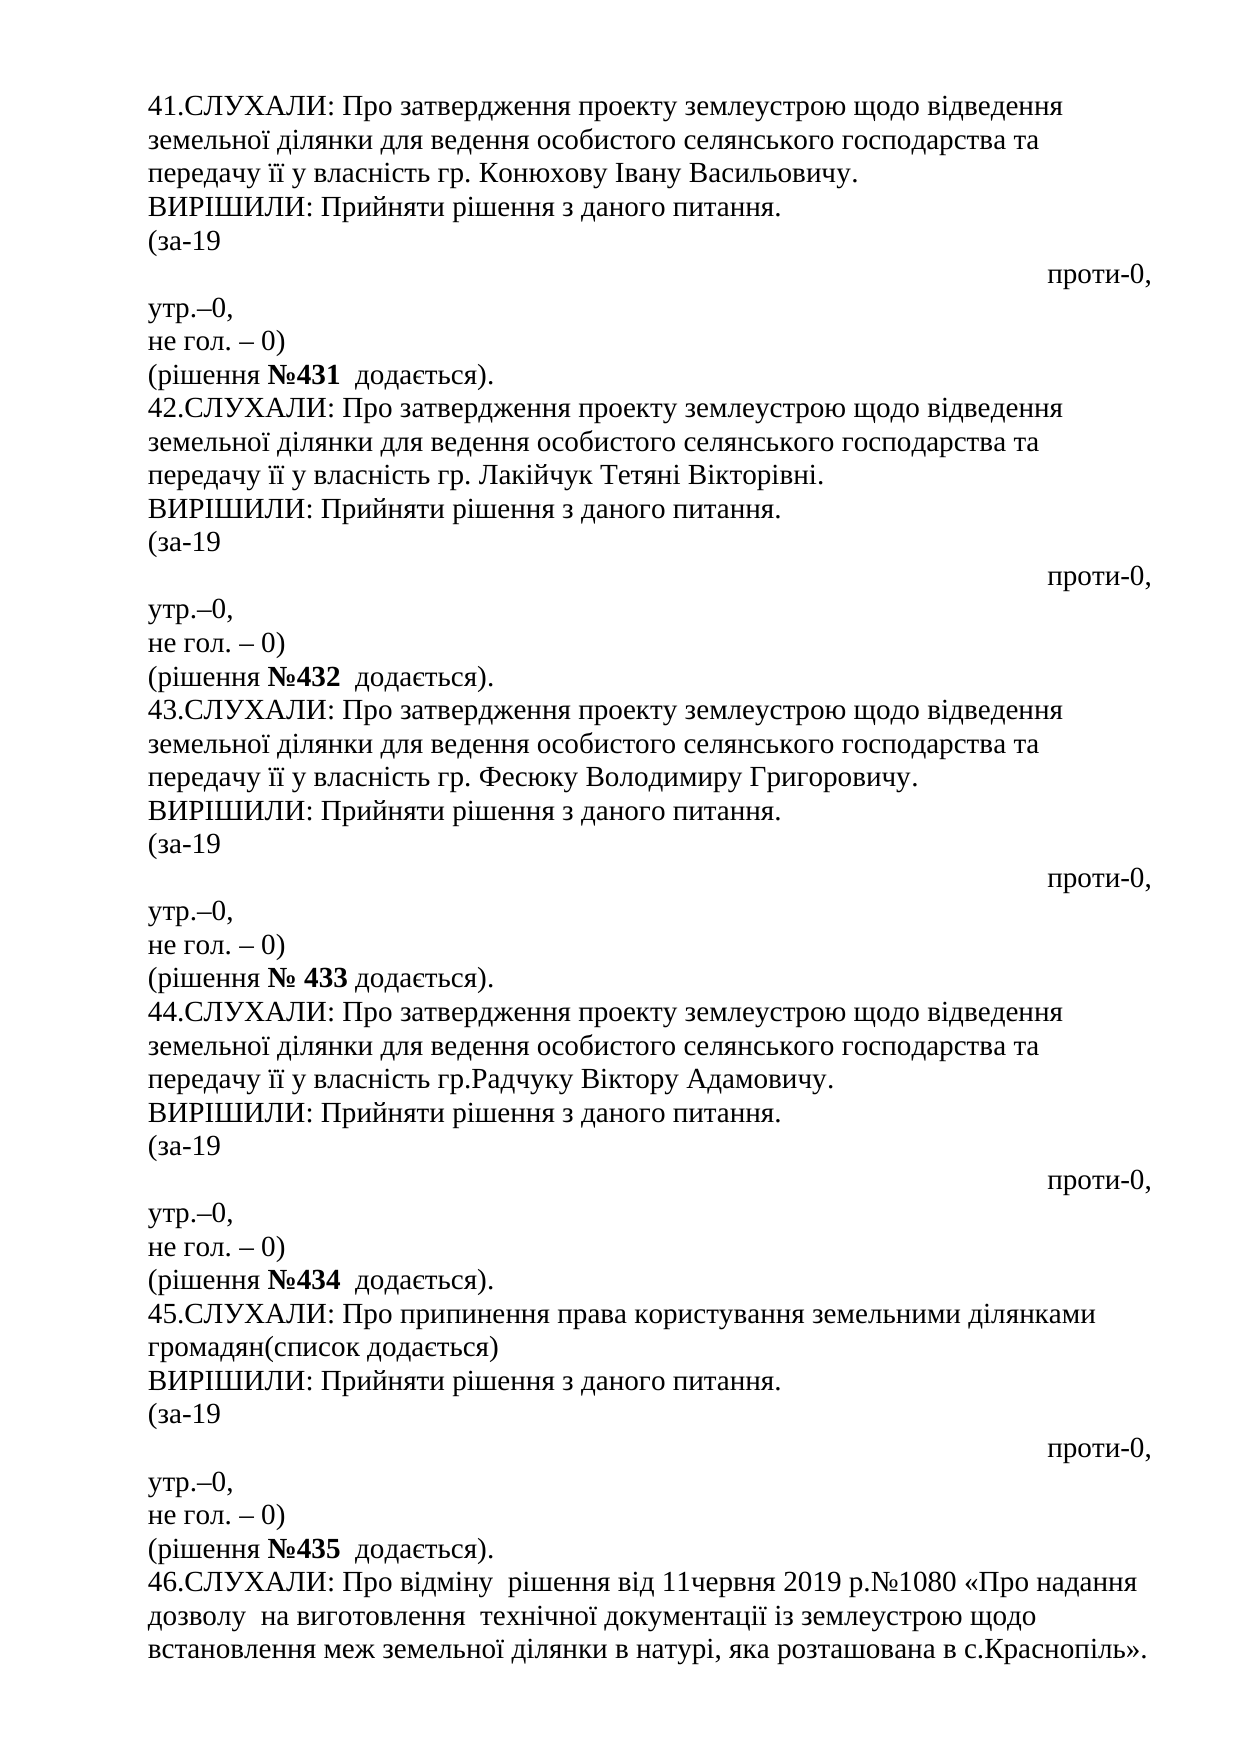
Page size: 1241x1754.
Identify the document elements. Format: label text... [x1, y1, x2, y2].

text (рішення №435 додається). [148, 1531, 1152, 1564]
text (за-19 проти-0, утр.–0, не гол. – 0) [148, 223, 1152, 357]
text (рішення № 433 додається). [148, 961, 1152, 994]
text 43.СЛУХАЛИ: Про затвердження проекту землеустрою щодо відведення земельної ділянки для ведення особистого селянського господарства та передачу її у власність гр. Фесюку Володимиру Григоровичу. [148, 692, 1152, 793]
text (рішення №431 додається). [148, 357, 1152, 390]
text 41.СЛУХАЛИ: Про затвердження проекту землеустрою щодо відведення земельної ділянки для ведення особистого селянського господарства та передачу її у власність гр. Конюхову Івану Васильовичу. [148, 88, 1152, 189]
text (за-19 проти-0, утр.–0, не гол. – 0) [148, 826, 1152, 961]
text (за-19 проти-0, утр.–0, не гол. – 0) [148, 524, 1152, 659]
text (рішення №432 додається). [148, 659, 1152, 692]
text 44.СЛУХАЛИ: Про затвердження проекту землеустрою щодо відведення земельної ділянки для ведення особистого селянського господарства та передачу її у власність гр.Радчуку Віктору Адамовичу. [148, 994, 1152, 1095]
text (за-19 проти-0, утр.–0, не гол. – 0) [148, 1128, 1152, 1262]
text 42.СЛУХАЛИ: Про затвердження проекту землеустрою щодо відведення земельної ділянки для ведення особистого селянського господарства та передачу її у власність гр. Лакійчук Тетяні Вікторівні. [148, 390, 1152, 491]
text ВИРІШИЛИ: Прийняти рішення з даного питання. [148, 491, 1152, 524]
text ВИРІШИЛИ: Прийняти рішення з даного питання. [148, 1095, 1152, 1128]
text 45.СЛУХАЛИ: Про припинення права користування земельними ділянками громадян(список додається) [148, 1296, 1152, 1363]
text (рішення №434 додається). [148, 1262, 1152, 1296]
text ВИРІШИЛИ: Прийняти рішення з даного питання. [148, 189, 1152, 223]
text (за-19 проти-0, утр.–0, не гол. – 0) [148, 1397, 1152, 1531]
text 46.СЛУХАЛИ: Про відміну рішення від 11червня 2019 р.№1080 «Про надання дозволу на виготовлення технічної документації із землеустрою щодо встановлення меж земельної ділянки в натурі, яка розташована в с.Краснопіль». [148, 1564, 1152, 1665]
text ВИРІШИЛИ: Прийняти рішення з даного питання. [148, 793, 1152, 826]
text ВИРІШИЛИ: Прийняти рішення з даного питання. [148, 1363, 1152, 1397]
